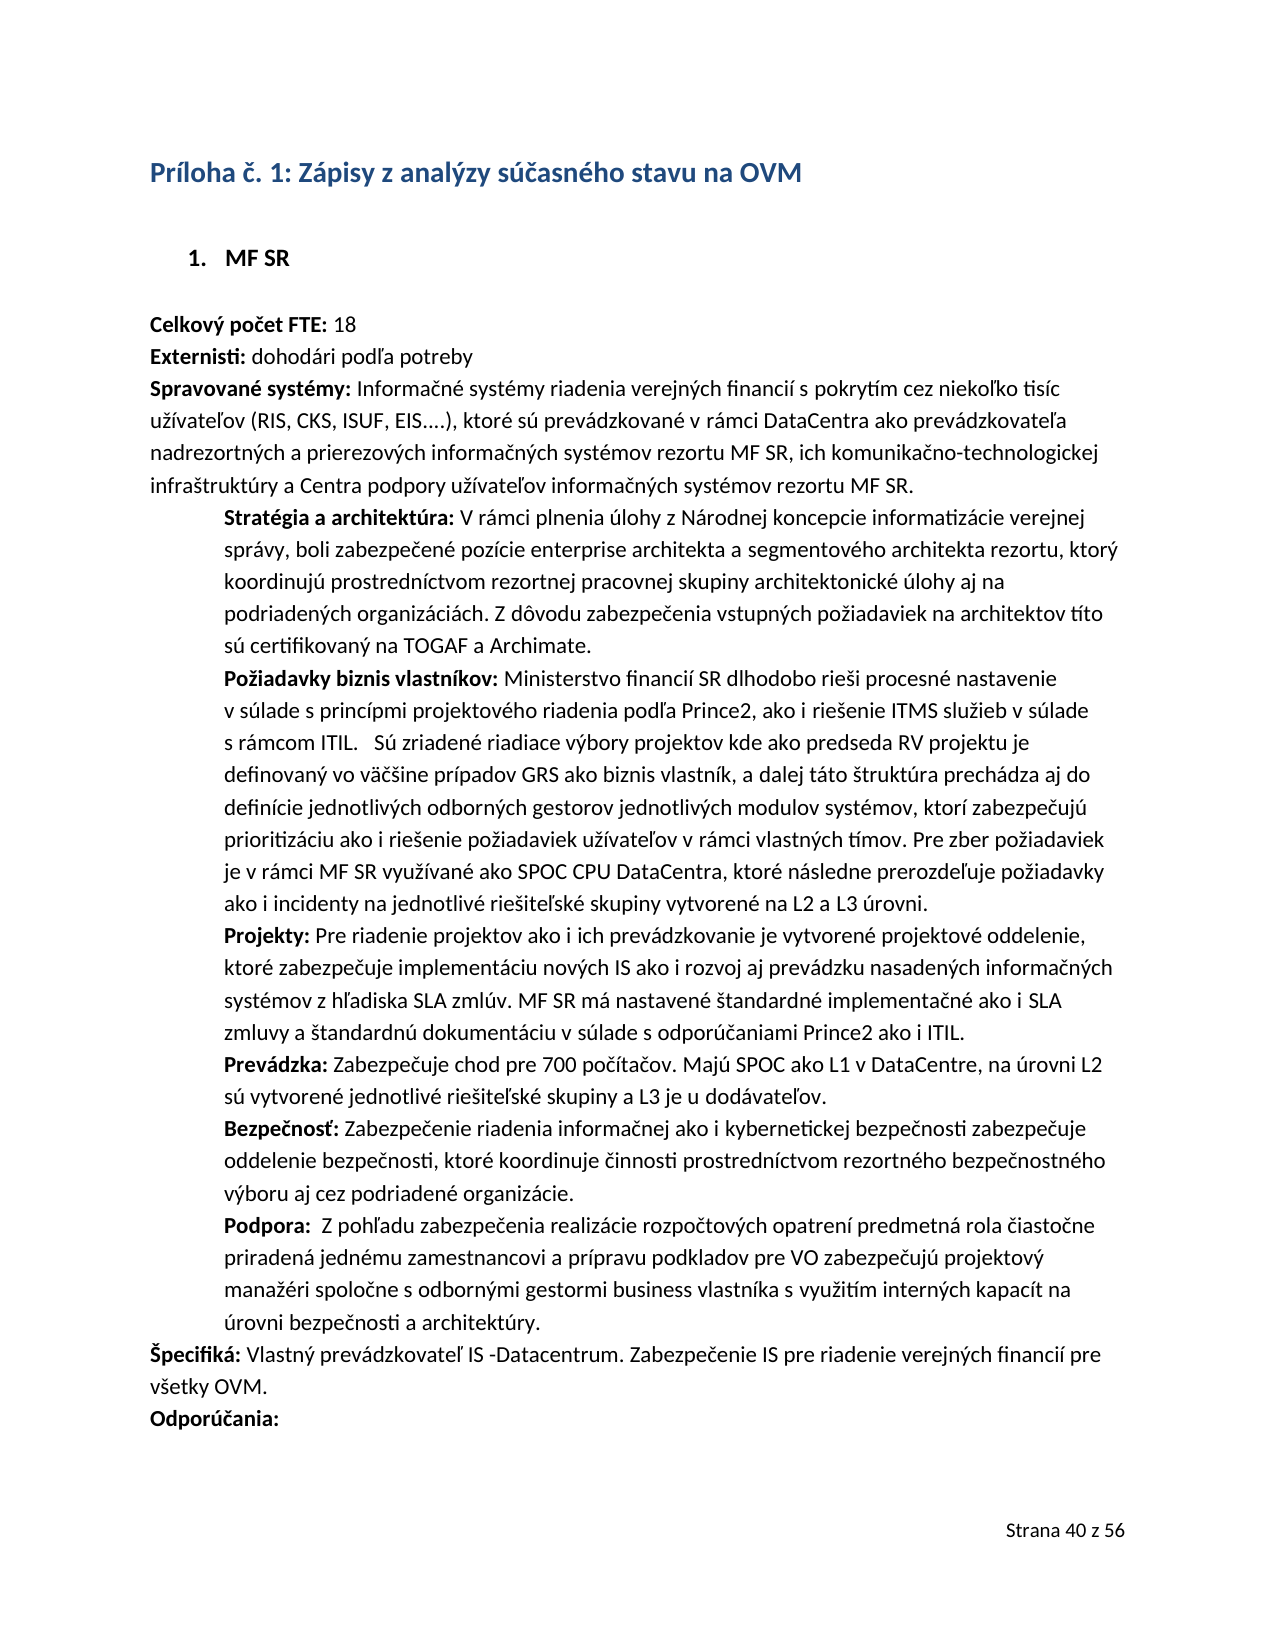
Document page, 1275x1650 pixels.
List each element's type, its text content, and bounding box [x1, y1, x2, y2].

text Požiadavky biznis vlastníkov: Ministerstvo financií SR dlhodobo rieši procesné nastavenie v súlade s princípmi projektového riadenia podľa Prince2, ako i riešenie ITMS služieb v súlade s rámcom ITIL. Sú zriadené riadiace výbory projektov kde ako predseda RV projektu je definovaný vo väčšine prípadov GRS ako biznis vlastník, a dalej táto štruktúra prechádza aj do definície jednotlivých odborných gestorov jednotlivých modulov systémov, ktorí zabezpečujú prioritizáciu ako i riešenie požiadaviek užívateľov v rámci vlastných tímov. Pre zber požiadaviek je v rámci MF SR využívané ako SPOC CPU DataCentra, ktoré následne prerozdeľuje požiadavky ako i incidenty na jednotlivé riešiteľské skupiny vytvorené na L2 a L3 úrovni. [224, 664, 1125, 917]
text Prevádzka: Zabezpečuje chod pre 700 počítačov. Majú SPOC ako L1 v DataCentre, na úrovni L2 sú vytvorené jednotlivé riešiteľské skupiny a L3 je u dodávateľov. [224, 1050, 1125, 1110]
text Externisti: dohodári podľa potreby [150, 342, 1125, 370]
text Podpora: Z pohľadu zabezpečenia realizácie rozpočtových opatrení predmetná rola čiastočne priradená jednému zamestnancovi a prípravu podkladov pre VO zabezpečujú projektový manažéri spoločne s odbornými gestormi business vlastníka s využitím interných kapacít na úrovni bezpečnosti a architektúry. [224, 1211, 1125, 1336]
text Projekty: Pre riadenie projektov ako i ich prevádzkovanie je vytvorené projektové oddelenie, ktoré zabezpečuje implementáciu nových IS ako i rozvoj aj prevádzku nasadených informačných systémov z hľadiska SLA zmlúv. MF SR má nastavené štandardné implementačné ako i SLA zmluvy a štandardnú dokumentáciu v súlade s odporúčaniami Prince2 ako i ITIL. [224, 921, 1125, 1046]
subtitle Príloha č. 1: Zápisy z analýzy súčasného stavu na OVM [150, 154, 1125, 190]
list MF SR [187, 243, 1125, 273]
text Spravované systémy: Informačné systémy riadenia verejných financií s pokrytím cez niekoľko tisíc užívateľov (RIS, CKS, ISUF, EIS....), ktoré sú prevádzkované v rámci DataCentra ako prevádzkovateľa nadrezortných a prierezových informačných systémov rezortu MF SR, ich komunikačno-technologickej infraštruktúry a Centra podpory užívateľov informačných systémov rezortu MF SR. [150, 374, 1125, 499]
text Odporúčania: [150, 1404, 1125, 1432]
text Bezpečnosť: Zabezpečenie riadenia informačnej ako i kybernetickej bezpečnosti zabezpečuje oddelenie bezpečnosti, ktoré koordinuje činnosti prostredníctvom rezortného bezpečnostného výboru aj cez podriadené organizácie. [224, 1114, 1125, 1207]
text Špecifiká: Vlastný prevádzkovateľ IS -Datacentrum. Zabezpečenie IS pre riadenie verejných financií pre všetky OVM. [150, 1340, 1125, 1400]
text Stratégia a architektúra: V rámci plnenia úlohy z Národnej koncepcie informatizácie verejnej správy, boli zabezpečené pozície enterprise architekta a segmentového architekta rezortu, ktorý koordinujú prostredníctvom rezortnej pracovnej skupiny architektonické úlohy aj na podriadených organizáciách. Z dôvodu zabezpečenia vstupných požiadaviek na architektov títo sú certifikovaný na TOGAF a Archimate. [224, 503, 1125, 660]
text Celkový počet FTE: 18 [150, 310, 1125, 338]
